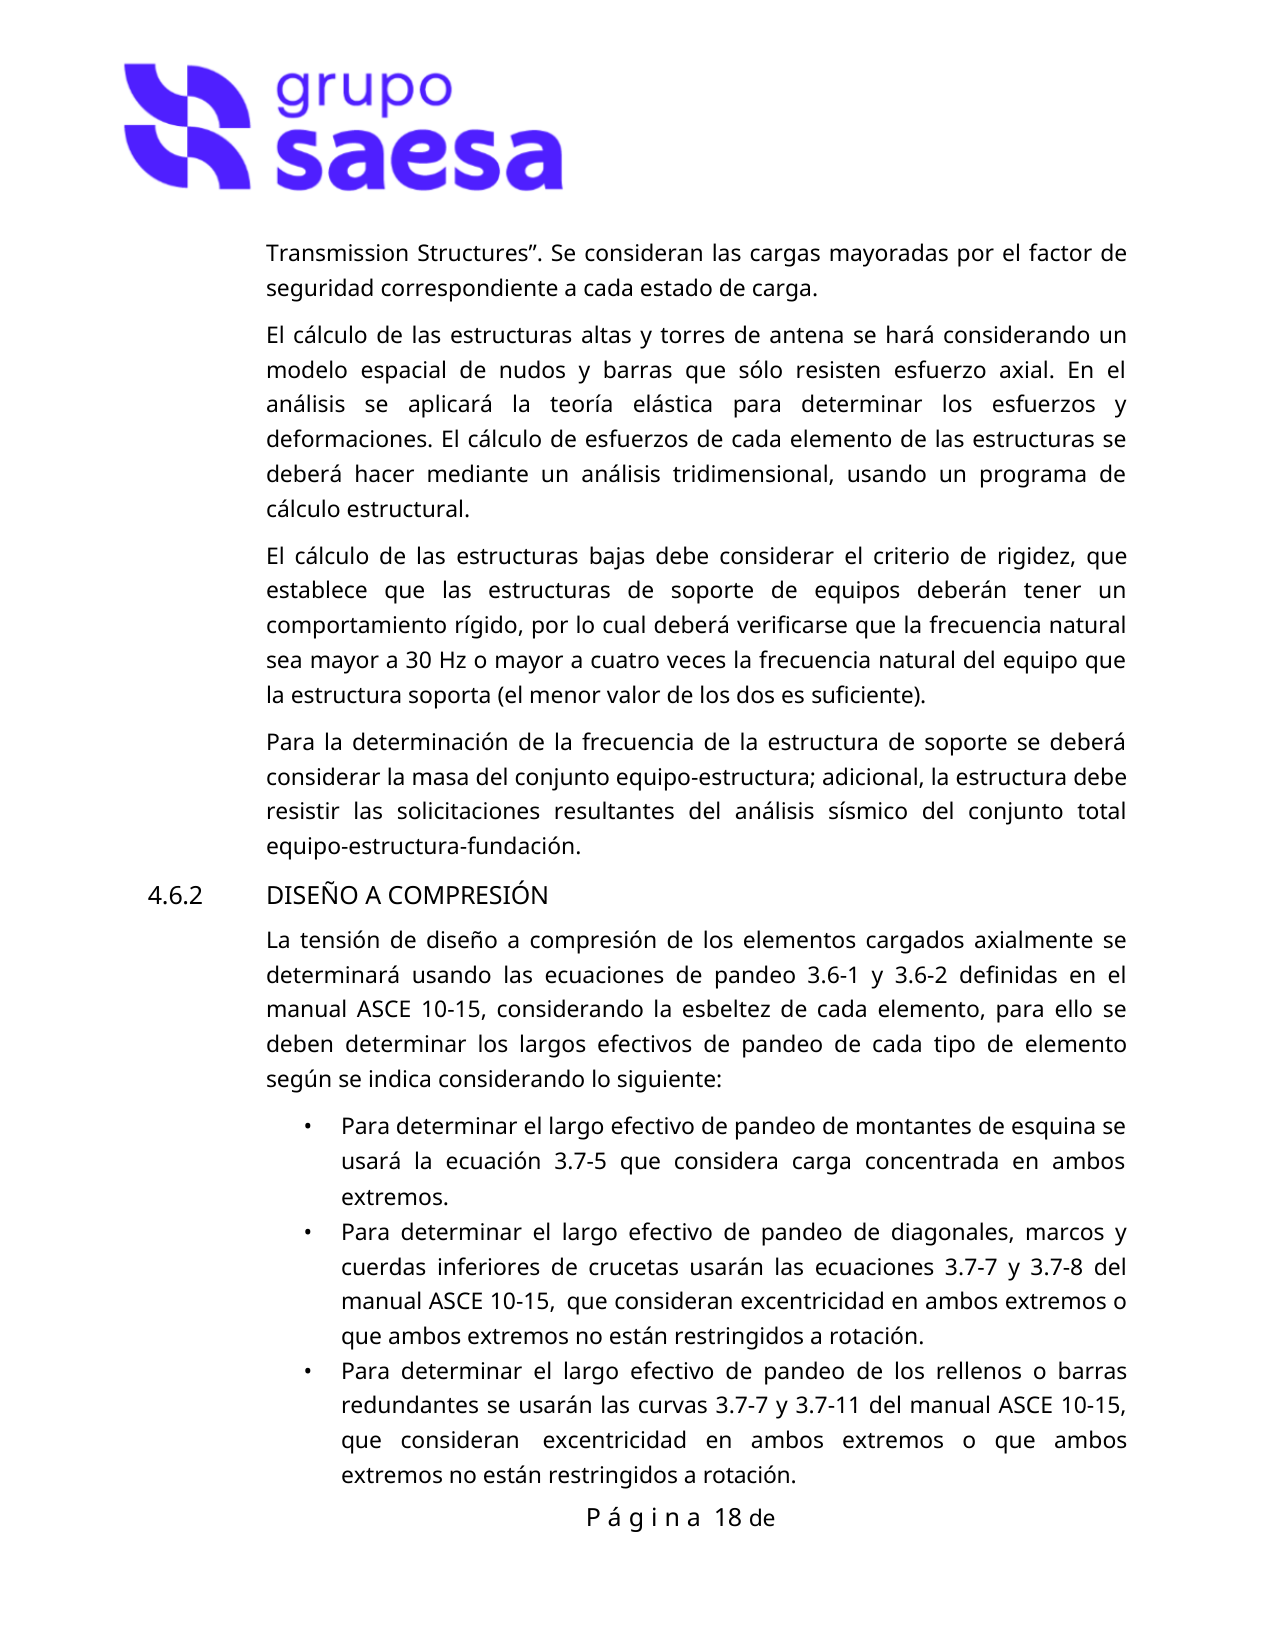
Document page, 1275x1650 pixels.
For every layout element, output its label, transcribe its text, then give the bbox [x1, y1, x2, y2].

list Para determinar el largo efectivo de pandeo de diagonales, marcos y cuerdas inferiores de crucetas usarán las ecuaciones 3.7-7 y 3.7-8 del manual ASCE 10-15, que consideran excentricidad en ambos extremos o que ambos extremos no están restringidos a rotación. [303, 1216, 1128, 1351]
text El cálculo de las estructuras bajas debe considerar el criterio de rigidez, que establece que las estructuras de soporte de equipos deberán tener un comportamiento rígido, por lo cual deberá verificarse que la frecuencia natural sea mayor a 30 Hz o mayor a cuatro veces la frecuencia natural del equipo que la estructura soporta (el menor valor de los dos es suficiente). [266, 540, 1127, 710]
list Para determinar el largo efectivo de pandeo de los rellenos o barras redundantes se usarán las curvas 3.7-7 y 3.7-11 del manual ASCE 10-15, que consideran excentricidad en ambos extremos o que ambos extremos no están restringidos a rotación. [303, 1354, 1128, 1490]
subtitle DISEÑO A COMPRESIÓN [148, 877, 1200, 911]
text Transmission Structures”. Se consideran las cargas mayoradas por el factor de seguridad correspondiente a cada estado de carga. [266, 236, 1128, 303]
text La tensión de diseño a compresión de los elementos cargados axialmente se determinará usando las ecuaciones de pandeo 3.6-1 y 3.6-2 definidas en el manual ASCE 10-15, considerando la esbeltez de cada elemento, para ello se deben determinar los largos efectivos de pandeo de cada tipo de elemento según se indica considerando lo siguiente: [266, 924, 1128, 1094]
list Para determinar el largo efectivo de pandeo de montantes de esquina se usará la ecuación 3.7-5 que considera carga concentrada en ambos extremos. [303, 1110, 1127, 1212]
text El cálculo de las estructuras altas y torres de antena se hará considerando un modelo espacial de nudos y barras que sólo resisten esfuerzo axial. En el análisis se aplicará la teoría elástica para determinar los esfuerzos y deformaciones. El cálculo de esfuerzos de cada elemento de las estructuras se deberá hacer mediante un análisis tridimensional, usando un programa de cálculo estructural. [266, 319, 1127, 524]
picture [112, 54, 569, 195]
text Para la determinación de la frecuencia de la estructura de soporte se deberá considerar la masa del conjunto equipo-estructura; adicional, la estructura debe resistir las solicitaciones resultantes del análisis sísmico del conjunto total equipo-estructura-fundación. [266, 726, 1128, 861]
